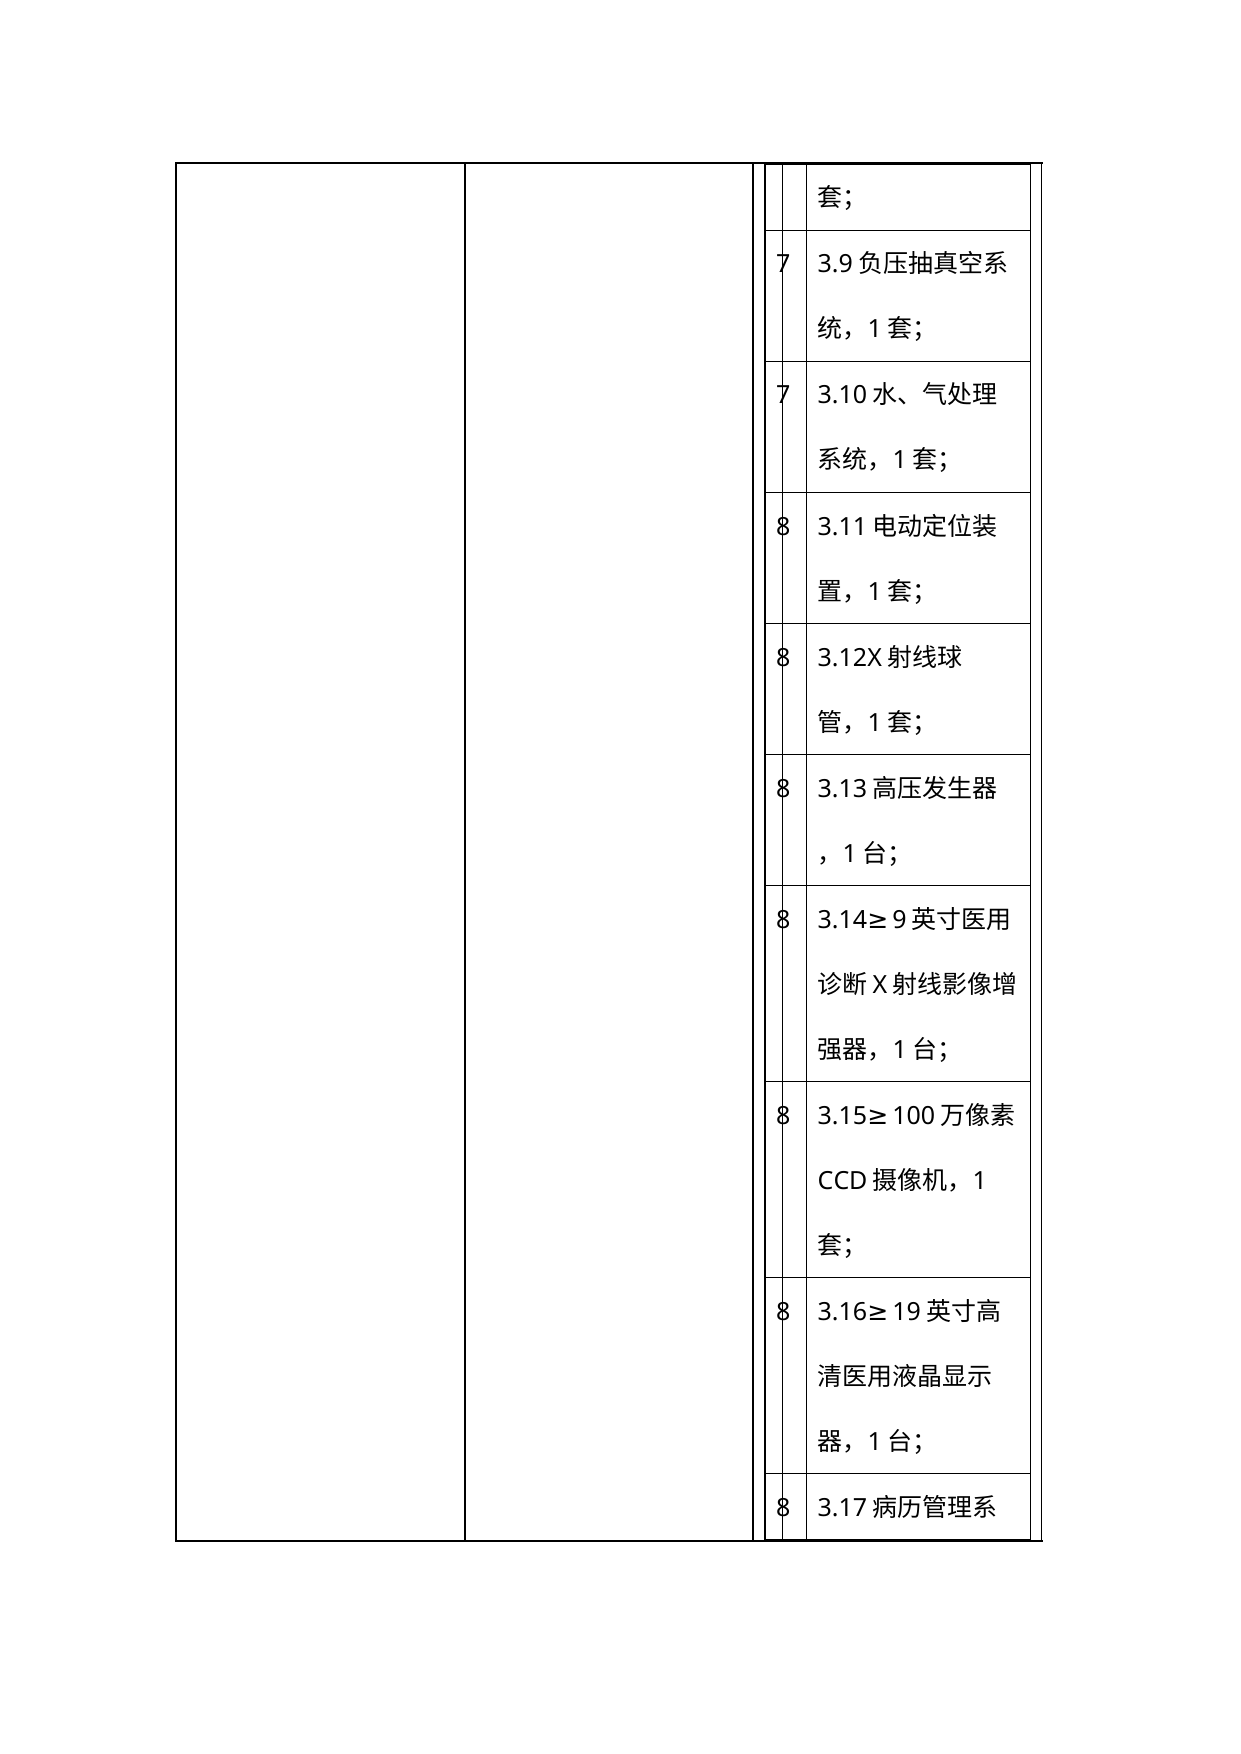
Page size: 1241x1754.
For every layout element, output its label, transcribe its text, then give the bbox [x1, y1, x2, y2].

table_cell [807, 493, 1030, 623]
table_cell [783, 231, 806, 361]
table_cell [766, 362, 782, 492]
table_cell [766, 1474, 782, 1539]
table_cell [807, 624, 1030, 754]
table_cell [766, 886, 782, 1081]
table_cell [807, 362, 1030, 492]
table_cell [1031, 164, 1041, 1540]
table_cell [807, 165, 1030, 230]
table_cell [807, 886, 1030, 1081]
table_cell [783, 755, 806, 885]
table_cell [754, 164, 764, 1540]
table_cell [766, 493, 782, 623]
table_cell [783, 1278, 806, 1473]
table_cell [766, 231, 782, 361]
table_cell [466, 164, 752, 1540]
table_cell [783, 165, 806, 230]
table_cell [807, 755, 1030, 885]
table_cell [807, 231, 1030, 361]
table_cell [783, 1082, 806, 1277]
table_cell [766, 1278, 782, 1473]
table_cell 1 [177, 164, 464, 1540]
table_cell [766, 624, 782, 754]
table_cell [766, 755, 782, 885]
table_cell [783, 624, 806, 754]
table_cell [807, 1278, 1030, 1473]
table_cell [766, 1082, 782, 1277]
table_cell [783, 886, 806, 1081]
table_cell [783, 362, 806, 492]
table_cell [783, 493, 806, 623]
table_cell [766, 165, 782, 230]
table_cell [807, 1082, 1030, 1277]
table_cell [783, 1474, 806, 1539]
table_cell [807, 1474, 1030, 1539]
